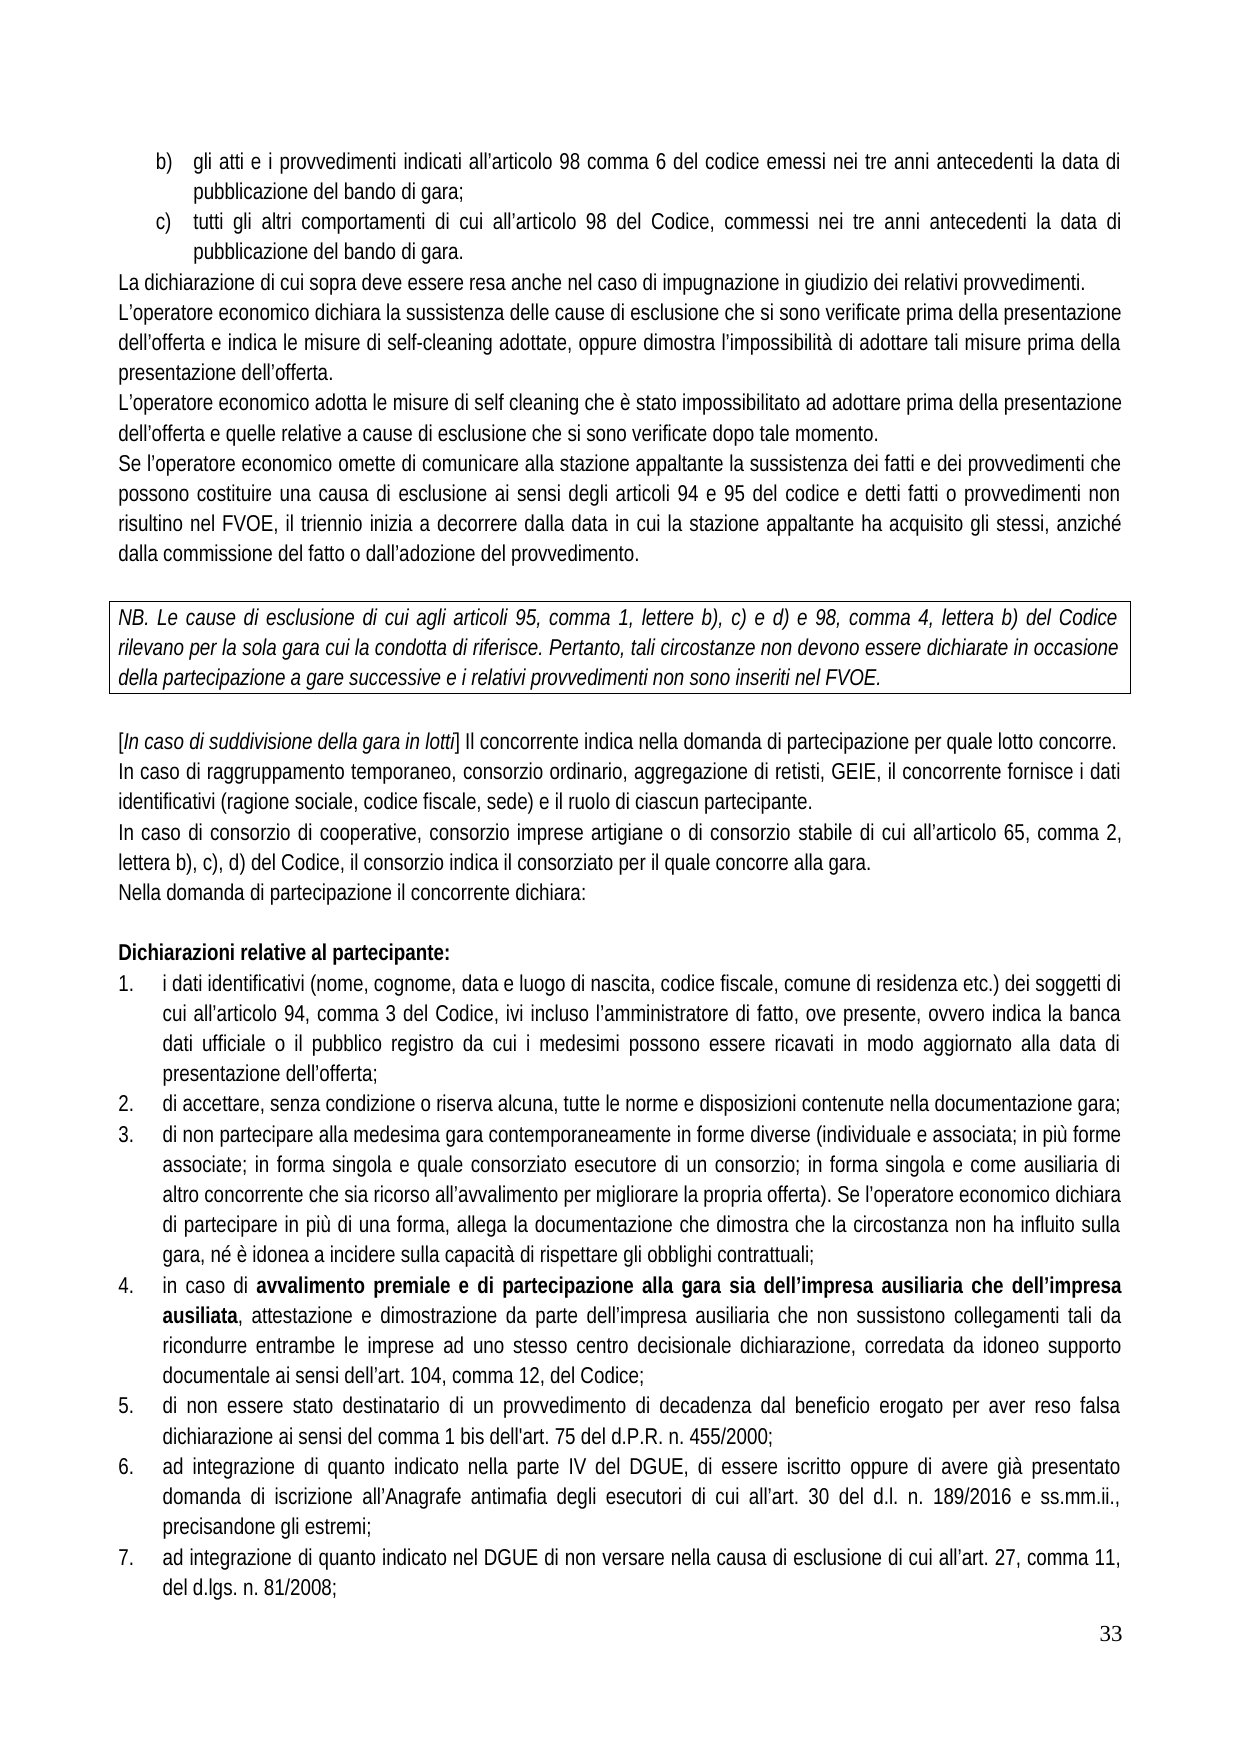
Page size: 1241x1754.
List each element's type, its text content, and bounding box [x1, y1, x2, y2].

text [In caso di suddivisione della gara in lotti] Il concorrente indica nella domanda di partecipazione per quale lotto concorre. [118, 728, 1122, 754]
text In caso di raggruppamento temporaneo, consorzio ordinario, aggregazione di retisti, GEIE, il concorrente fornisce i dati identificativi (ragione sociale, codice fiscale, sede) e il ruolo di ciascun partecipante. [118, 758, 1122, 814]
list di non partecipare alla medesima gara contemporaneamente in forme diverse (individuale e associata; in più forme associate; in forma singola e quale consorziato esecutore di un consorzio; in forma singola e come ausiliaria di altro concorrente che sia ricorso all’avvalimento per migliorare la propria offerta). Se l’operatore economico dichiara di partecipare in più di una forma, allega la documentazione che dimostra che la circostanza non ha influito sulla gara, né è idonea a incidere sulla capacità di rispettare gli obblighi contrattuali; [118, 1121, 1122, 1268]
list di accettare, senza condizione o riserva alcuna, tutte le norme e disposizioni contenute nella documentazione gara; [118, 1090, 1122, 1117]
text L’operatore economico dichiara la sussistenza delle cause di esclusione che si sono verificate prima della presentazione dell’offerta e indica le misure di self-cleaning adottate, oppure dimostra l’impossibilità di adottare tali misure prima della presentazione dell’offerta. [118, 299, 1122, 385]
list i dati identificativi (nome, cognome, data e luogo di nascita, codice fiscale, comune di residenza etc.) dei soggetti di cui all’articolo 94, comma 3 del Codice, ivi incluso l’amministratore di fatto, ove presente, ovvero indica la banca dati ufficiale o il pubblico registro da cui i medesimi possono essere ricavati in modo aggiornato alla data di presentazione dell’offerta; [118, 969, 1122, 1086]
text Dichiarazioni relative al partecipante: [118, 939, 1122, 966]
list di non essere stato destinatario di un provvedimento di decadenza dal beneficio erogato per aver reso falsa dichiarazione ai sensi del comma 1 bis dell'art. 75 del d.P.R. n. 455/2000; [118, 1392, 1122, 1449]
list gli atti e i provvedimenti indicati all’articolo 98 comma 6 del codice emessi nei tre anni antecedenti la data di pubblicazione del bando di gara; [156, 148, 1122, 204]
text Se l’operatore economico omette di comunicare alla stazione appaltante la sussistenza dei fatti e dei provvedimenti che possono costituire una causa di esclusione ai sensi degli articoli 94 e 95 del codice e detti fatti o provvedimenti non risultino nel FVOE, il triennio inizia a decorrere dalla data in cui la stazione appaltante ha acquisito gli stessi, anziché dalla commissione del fatto o dall’adozione del provvedimento. [118, 450, 1122, 567]
list tutti gli altri comportamenti di cui all’articolo 98 del Codice, commessi nei tre anni antecedenti la data di pubblicazione del bando di gara. [156, 208, 1122, 264]
text La dichiarazione di cui sopra deve essere resa anche nel caso di impugnazione in giudizio dei relativi provvedimenti. [118, 268, 1122, 295]
text NB. Le cause di esclusione di cui agli articoli 95, comma 1, lettere b), c) e d) e 98, comma 4, lettera b) del Codice rilevano per la sola gara cui la condotta di riferisce. Pertanto, tali circostanze non devono essere dichiarate in occasione della partecipazione a gare successive e i relativi provvedimenti non sono inseriti nel FVOE. [110, 602, 1130, 693]
text In caso di consorzio di cooperative, consorzio imprese artigiane o di consorzio stabile di cui all’articolo 65, comma 2, lettera b), c), d) del Codice, il consorzio indica il consorziato per il quale concorre alla gara. [118, 818, 1122, 875]
list ad integrazione di quanto indicato nella parte IV del DGUE, di essere iscritto oppure di avere già presentato domanda di iscrizione all’Anagrafe antimafia degli esecutori di cui all’art. 30 del d.l. n. 189/2016 e ss.mm.ii., precisandone gli estremi; [118, 1453, 1122, 1539]
list in caso di avvalimento premiale e di partecipazione alla gara sia dell’impresa ausiliaria che dell’impresa ausiliata, attestazione e dimostrazione da parte dell’impresa ausiliaria che non sussistono collegamenti tali da ricondurre entrambe le imprese ad uno stesso centro decisionale dichiarazione, corredata da idoneo supporto documentale ai sensi dell’art. 104, comma 12, del Codice; [118, 1272, 1122, 1388]
list ad integrazione di quanto indicato nel DGUE di non versare nella causa di esclusione di cui all’art. 27, comma 11, del d.lgs. n. 81/2008; [118, 1543, 1122, 1600]
text L’operatore economico adotta le misure di self cleaning che è stato impossibilitato ad adottare prima della presentazione dell’offerta e quelle relative a cause di esclusione che si sono verificate dopo tale momento. [118, 389, 1122, 446]
text Nella domanda di partecipazione il concorrente dichiara: [118, 879, 1122, 905]
